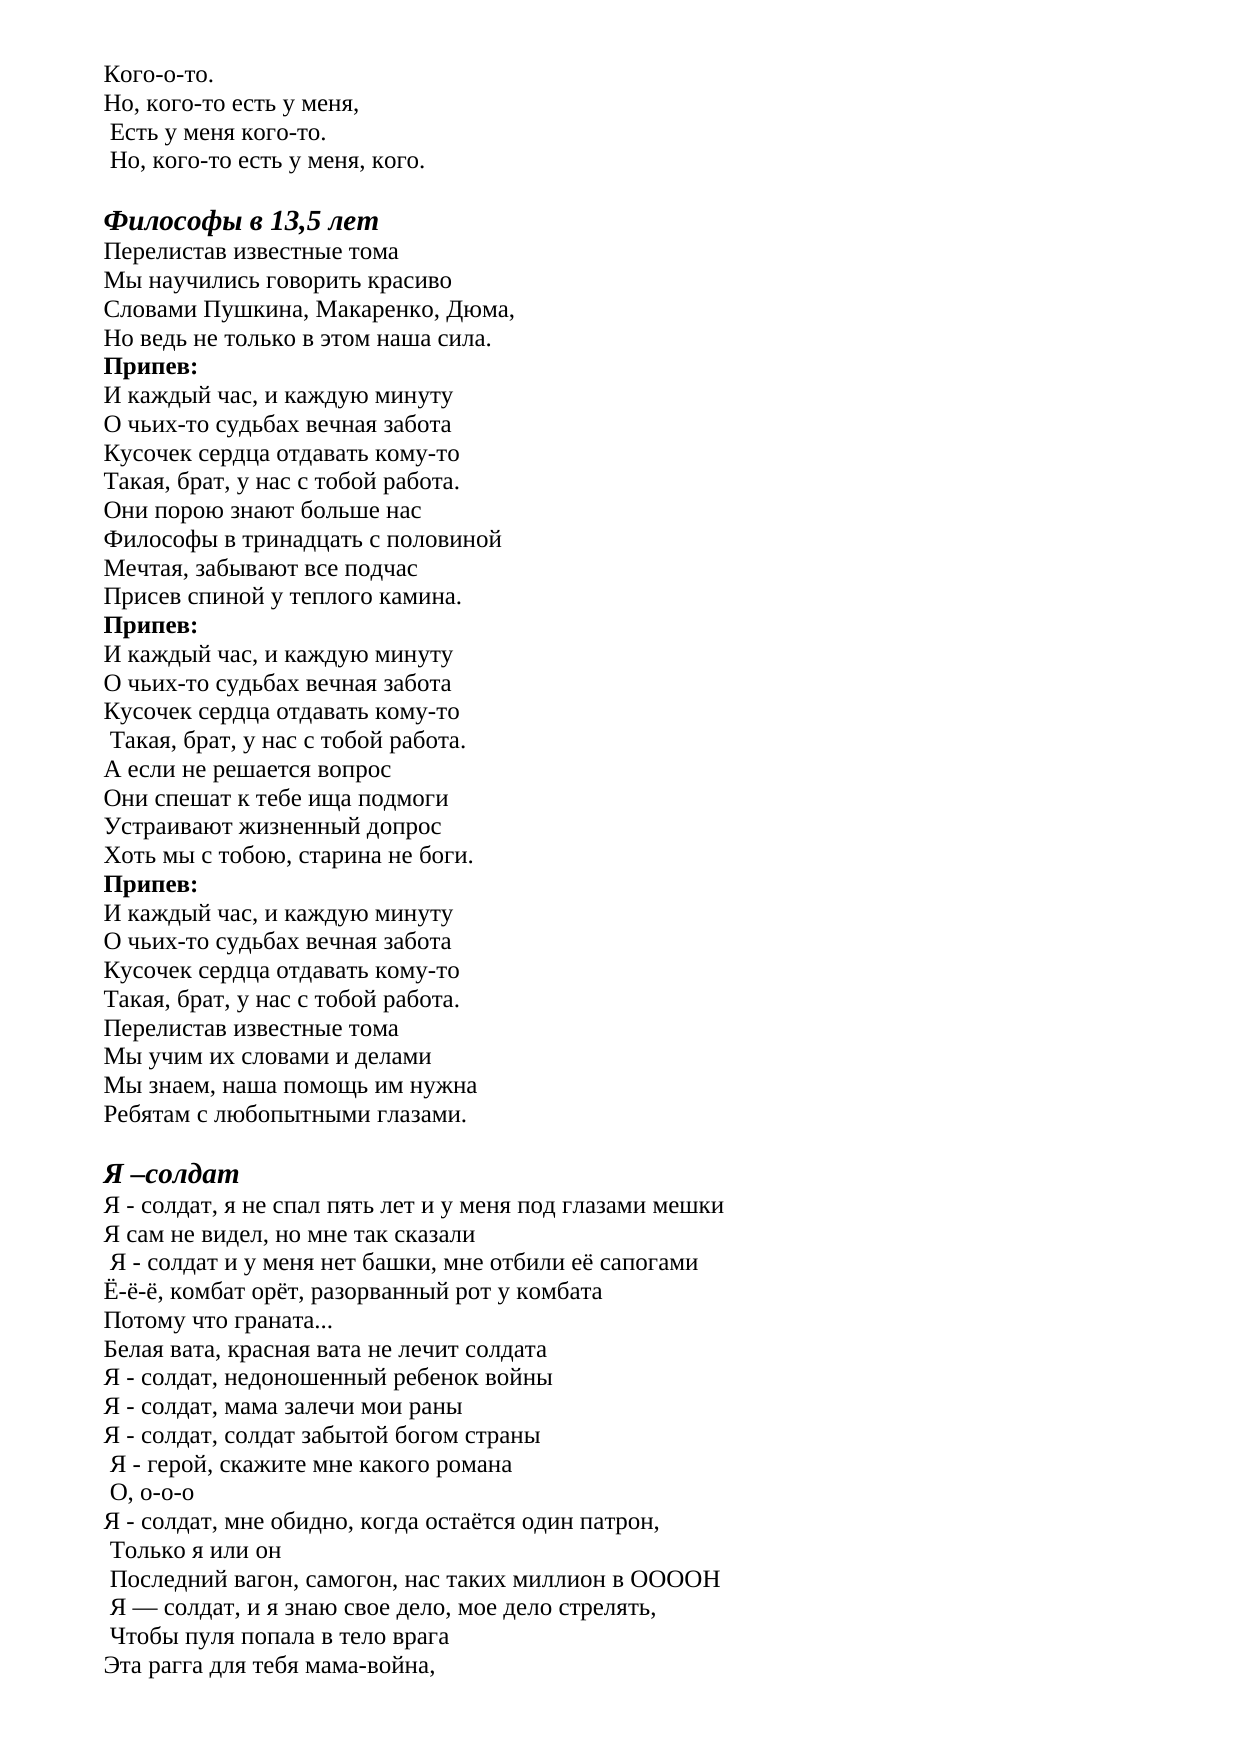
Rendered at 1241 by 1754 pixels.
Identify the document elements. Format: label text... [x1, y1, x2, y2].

text Я - солдат, солдат забытой богом страны [103, 1420, 1122, 1449]
text Ё-ё-ё, комбат орёт, разорванный рот у комбата [103, 1276, 1122, 1305]
text Мы научились говорить красиво [103, 265, 1122, 294]
text Потому что граната... [103, 1305, 1122, 1334]
text Такая, брат, у нас с тобой работа. [103, 984, 1122, 1013]
text Я - солдат, недоношенный ребенок войны [103, 1362, 1122, 1391]
text И каждый час, и каждую минуту [103, 639, 1122, 668]
text Есть у меня кого-то. [103, 117, 1122, 145]
text Я - солдат, мне обидно, когда остаётся один патрон, [103, 1506, 1122, 1535]
text И каждый час, и каждую минуту [103, 898, 1122, 926]
text Кого-о-то. [103, 59, 1122, 88]
text Я - солдат и у меня нет башки, мне отбили её сапогами [103, 1247, 1122, 1276]
text А если не решается вопрос [103, 754, 1122, 783]
text Философы в тринадцать с половиной [103, 524, 1122, 553]
text Устраивают жизненный допрос [103, 811, 1122, 840]
text Но, кого-то есть у меня, кого. [103, 145, 1122, 174]
text Перелистав известные тома [103, 236, 1122, 265]
text О чьих-то судьбах вечная забота [103, 668, 1122, 696]
text Только я или он [103, 1535, 1122, 1564]
text Они спешат к тебе ища подмоги [103, 783, 1122, 811]
text И каждый час, и каждую минуту [103, 380, 1122, 409]
text Кусочек сердца отдавать кому-то [103, 955, 1122, 984]
text Кусочек сердца отдавать кому-то [103, 696, 1122, 725]
text Кусочек сердца отдавать кому-то [103, 438, 1122, 466]
text Они порою знают больше нас [103, 495, 1122, 524]
text Ребятам с любопытными глазами. [103, 1099, 1122, 1128]
text Я — солдат, и я знаю свое дело, мое дело стрелять, [103, 1592, 1122, 1621]
text Хоть мы с тобою, старина не боги. [103, 840, 1122, 869]
text Я сам не видел, но мне так сказали [103, 1219, 1122, 1247]
text Но, кого-то есть у меня, [103, 88, 1122, 117]
text О чьих-то судьбах вечная забота [103, 409, 1122, 438]
text Перелистав известные тома [103, 1013, 1122, 1041]
text Мечтая, забывают все подчас [103, 553, 1122, 581]
text О чьих-то судьбах вечная забота [103, 926, 1122, 955]
text Я –солдат [103, 1156, 1122, 1190]
text Припев: [103, 869, 1122, 898]
text Я - солдат, я не спал пять лет и у меня под глазами мешки [103, 1190, 1122, 1219]
text Словами Пушкина, Макаренко, Дюма, [103, 294, 1122, 323]
text Мы учим их словами и делами [103, 1041, 1122, 1070]
text Припев: [103, 610, 1122, 639]
text Чтобы пуля попала в тело врага [103, 1621, 1122, 1650]
text Я - герой, скажите мне какого романа [103, 1449, 1122, 1477]
text Мы знаем, наша помощь им нужна [103, 1070, 1122, 1099]
text Философы в 13,5 лет [103, 203, 1122, 236]
text Последний вагон, самогон, нас таких миллион в ООООН [103, 1564, 1122, 1592]
text Я - солдат, мама залечи мои раны [103, 1391, 1122, 1420]
text Припев: [103, 351, 1122, 380]
text Но ведь не только в этом наша сила. [103, 323, 1122, 351]
text Такая, брат, у нас с тобой работа. [103, 725, 1122, 754]
text Такая, брат, у нас с тобой работа. [103, 466, 1122, 495]
text Присев спиной у теплого камина. [103, 581, 1122, 610]
text О, о-о-о [103, 1477, 1122, 1506]
text Белая вата, красная вата не лечит солдата [103, 1334, 1122, 1362]
text Эта рагга для тебя мама-война, [103, 1650, 1122, 1679]
